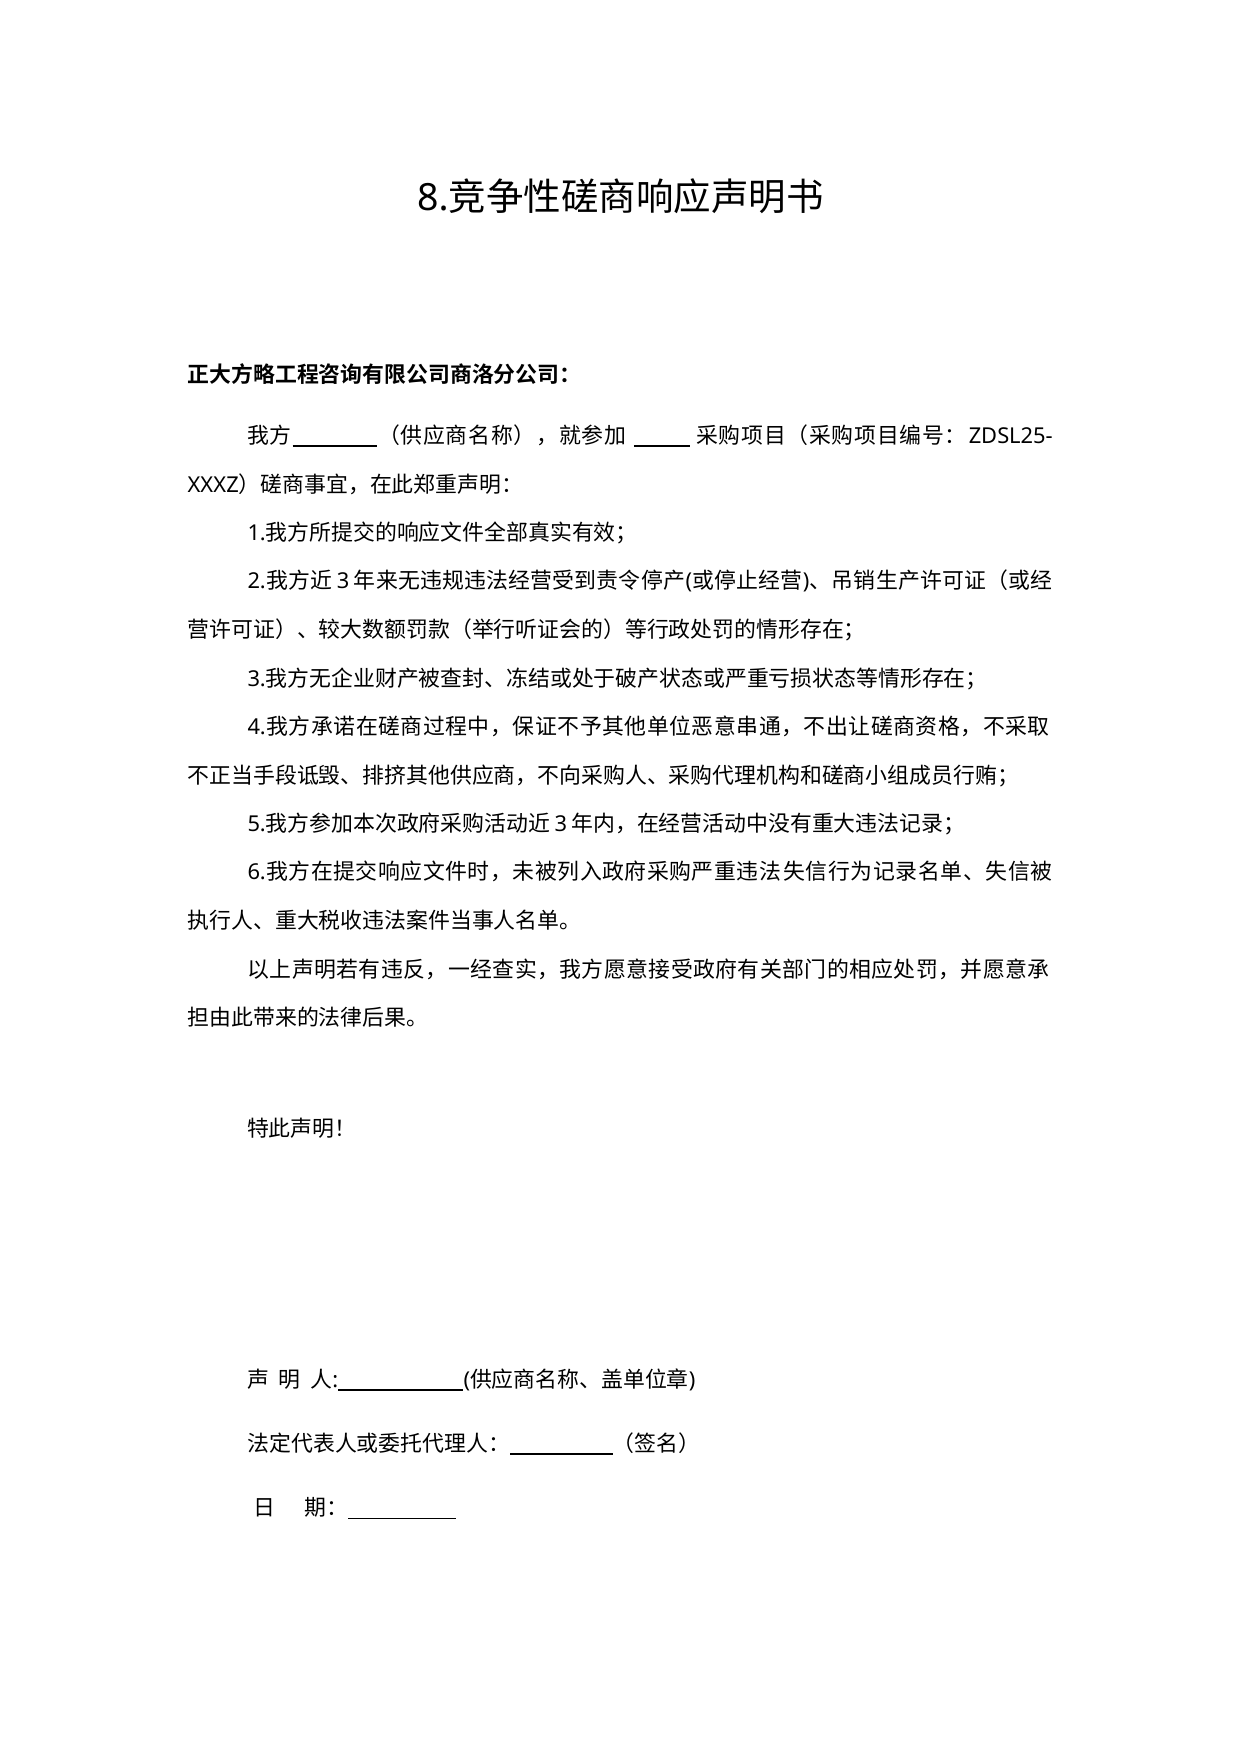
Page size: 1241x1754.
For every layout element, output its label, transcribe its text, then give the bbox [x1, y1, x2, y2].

text 5.我方参加本次政府采购活动近3年内，在经营活动中没有重大违法记录； [187, 806, 1053, 838]
text 法定代表人或委托代理人： （签名） [187, 1426, 1053, 1458]
text 以上声明若有违反，一经查实，我方愿意接受政府有关部门的相应处罚，并愿意承担由此带来的法律后果。 [187, 951, 1053, 1032]
text 正大方略工程咨询有限公司商洛分公司： [187, 357, 1053, 389]
text 6.我方在提交响应文件时，未被列入政府采购严重违法失信行为记录名单、失信被执行人、重大税收违法案件当事人名单。 [187, 854, 1053, 935]
text 1.我方所提交的响应文件全部真实有效； [187, 515, 1053, 547]
text 2.我方近3年来无违规违法经营受到责令停产(或停止经营)、吊销生产许可证（或经营许可证）、较大数额罚款（举行听证会的）等行政处罚的情形存在； [187, 563, 1053, 644]
text 4.我方承诺在磋商过程中，保证不予其他单位恶意串通，不出让磋商资格，不采取不正当手段诋毁、排挤其他供应商，不向采购人、采购代理机构和磋商小组成员行贿； [187, 709, 1053, 790]
text 3.我方无企业财产被查封、冻结或处于破产状态或严重亏损状态等情形存在； [187, 660, 1053, 693]
text 声 明 人: (供应商名称、盖单位章) [187, 1362, 1053, 1394]
text 日 期： [187, 1490, 1053, 1522]
text 8.竞争性磋商响应声明书 [187, 162, 1053, 227]
text 我方 （供应商名称），就参加 采购项目（采购项目编号：ZDSL25-XXXZ）磋商事宜，在此郑重声明： [187, 418, 1053, 499]
text 特此声明！ [187, 1111, 1053, 1143]
